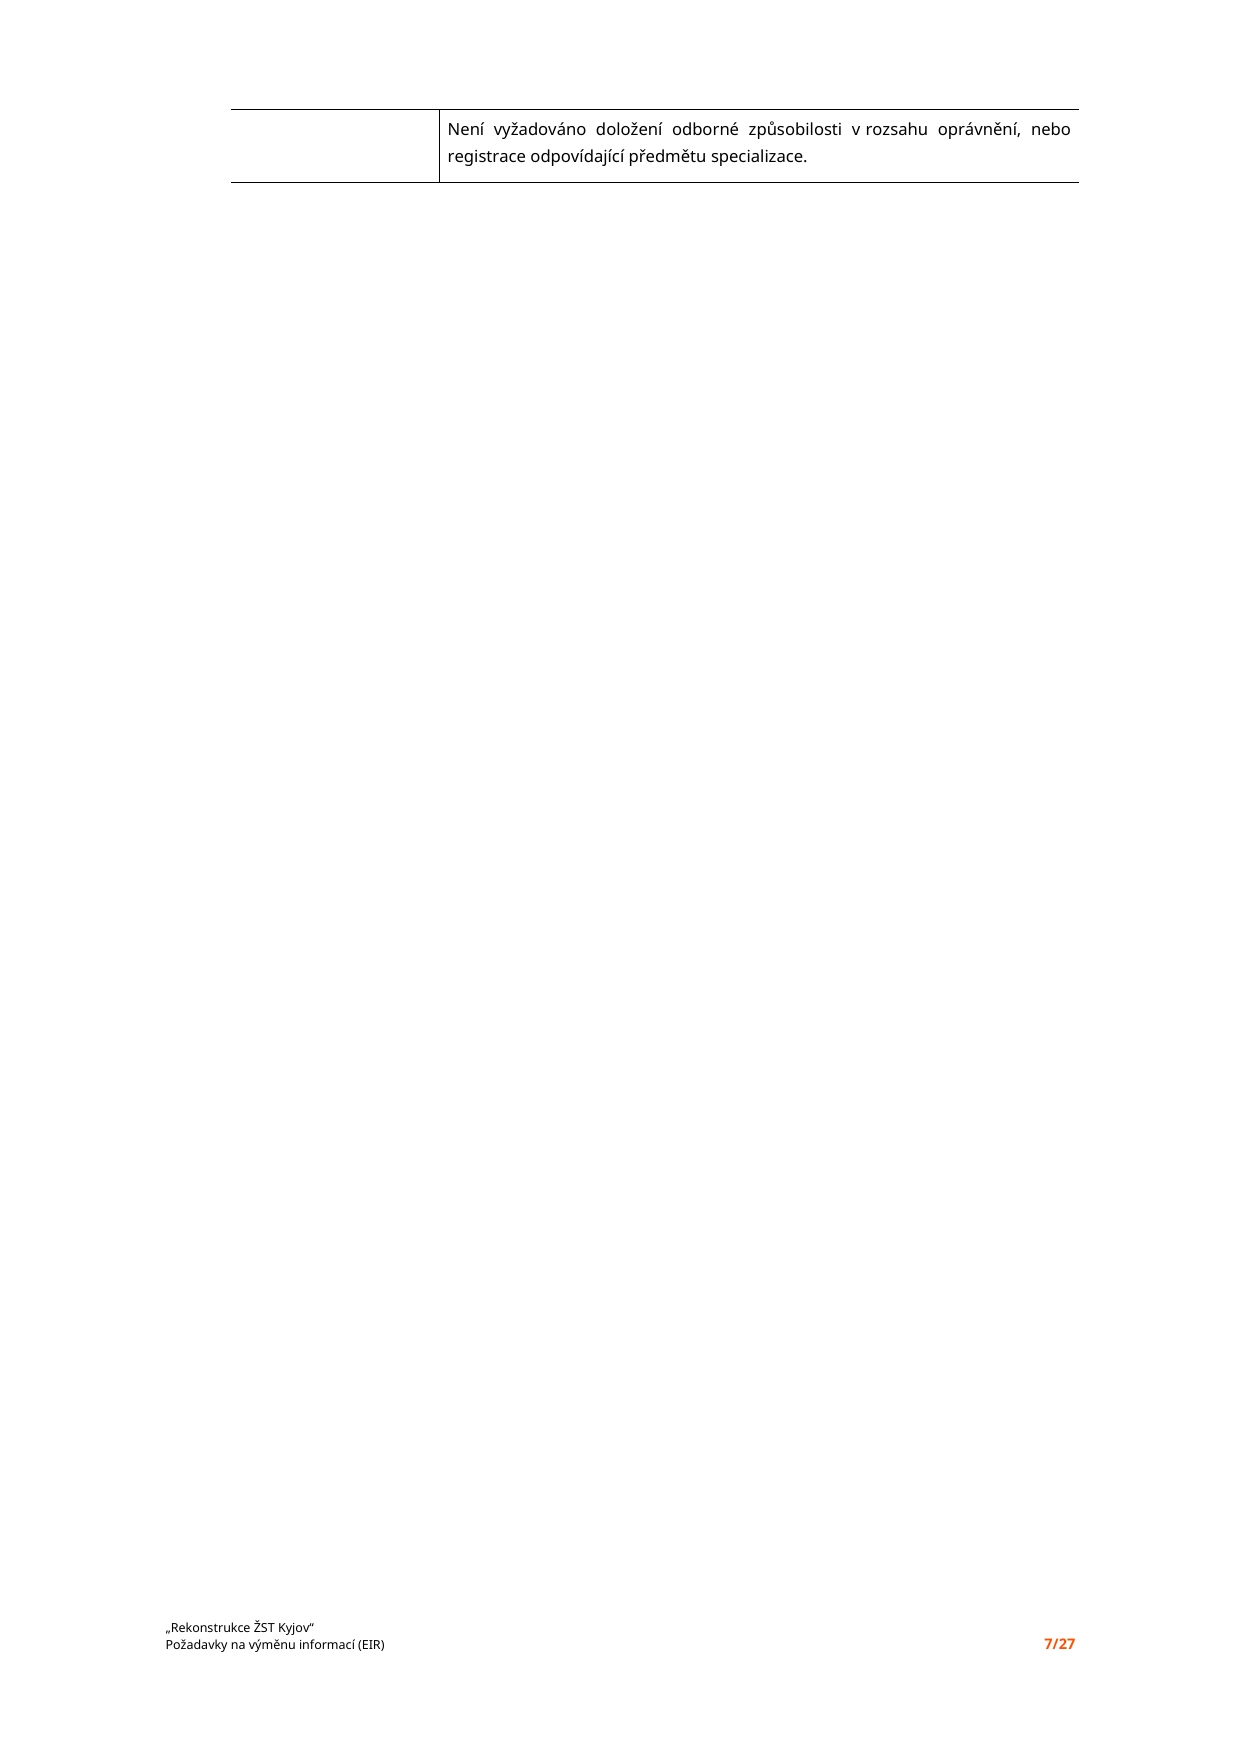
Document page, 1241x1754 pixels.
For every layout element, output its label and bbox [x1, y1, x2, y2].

table_cell [231, 110, 439, 182]
table_cell [440, 110, 1079, 182]
